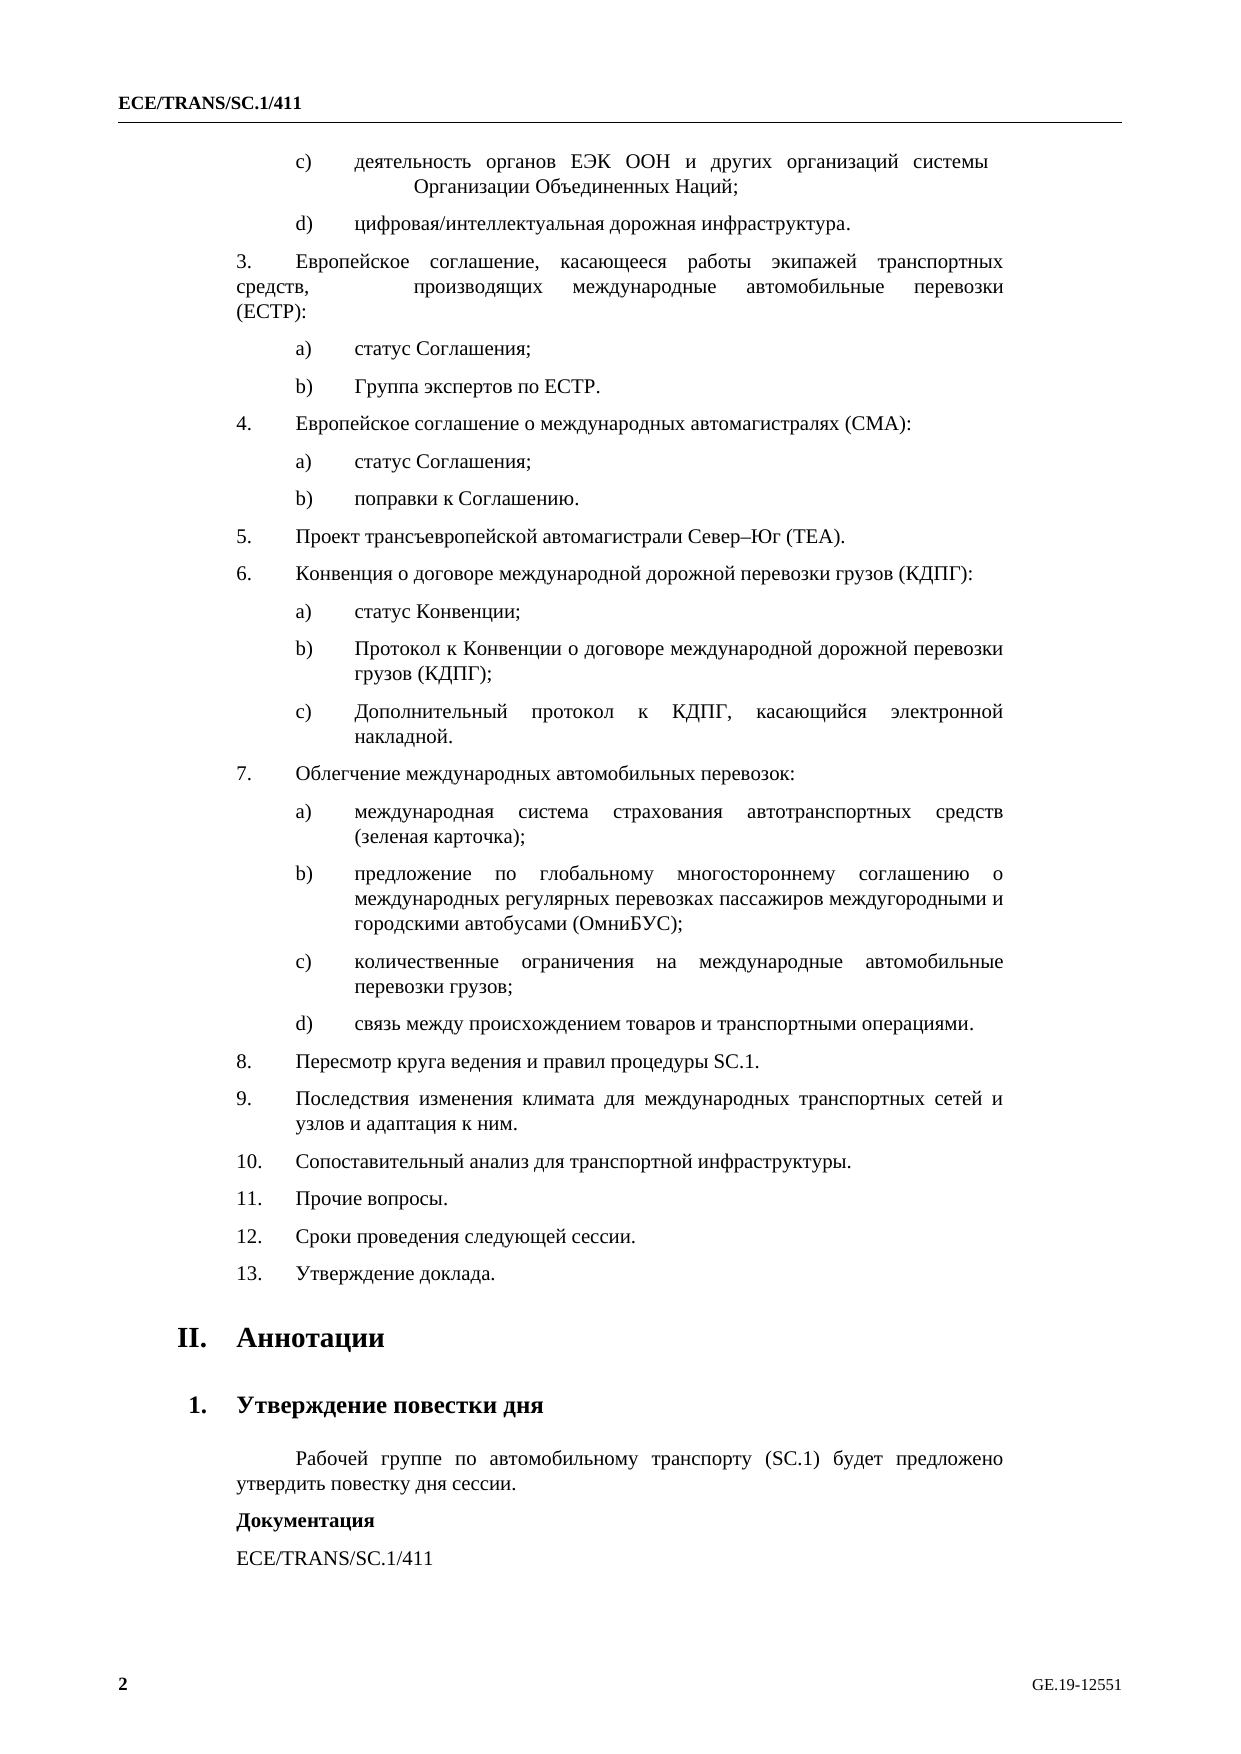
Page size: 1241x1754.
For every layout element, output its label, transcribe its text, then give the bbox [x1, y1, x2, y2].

text a) статус Конвенции; [236, 598, 1004, 623]
text b) предложение по глобальному многостороннему соглашению о международных регулярных перевозках пассажиров междугородными и городскими автобусами (ОмниБУС); [295, 860, 1004, 935]
text 3. Европейское соглашение, касающееся работы экипажей транспортных средств, производящих международные автомобильные перевозки (ЕСТР): [236, 248, 1004, 323]
text a) международная система страхования автотранспортных средств (зеленая карточка); [295, 798, 1004, 848]
text 4. Европейское соглашение о международных автомагистралях (СМА): [236, 410, 1004, 435]
text a) статус Соглашения; [236, 335, 1004, 360]
text a) статус Соглашения; [236, 448, 1004, 473]
text 13. Утверждение доклада. [236, 1260, 1004, 1285]
text c) деятельность органов ЕЭК ООН и других организаций системы Организации Объединенных Наций; [295, 148, 1004, 198]
text 8. Пересмотр круга ведения и правил процедуры SC.1. [236, 1048, 1004, 1073]
text b) поправки к Соглашению. [236, 485, 1004, 510]
text ECE/TRANS/SC.1/411 [236, 1544, 1004, 1569]
text 1. Утверждение повестки дня [118, 1391, 1004, 1419]
text Документация [236, 1507, 1004, 1532]
text 5. Проект трансъевропейской автомагистрали Север–Юг (ТЕА). [236, 523, 1004, 548]
text b) Протокол к Конвенции о договоре международной дорожной перевозки грузов (КДПГ); [295, 635, 1004, 685]
text 7. Облегчение международных автомобильных перевозок: [236, 760, 1004, 785]
text II. Аннотации [118, 1323, 1004, 1354]
text 9. Последствия изменения климата для международных транспортных сетей и узлов и адаптация к ним. [236, 1085, 1004, 1135]
text c) Дополнительный протокол к КДПГ, касающийся электронной накладной. [295, 698, 1004, 748]
text Рабочей группе по автомобильному транспорту (SC.1) будет предложено утвердить повестку дня сессии. [236, 1444, 1004, 1494]
text 10. Сопоставительный анализ для транспортной инфраструктуры. [236, 1148, 1004, 1173]
text b) Группа экспертов по ЕСТР. [236, 373, 1004, 398]
text c) количественные ограничения на международные автомобильные перевозки грузов; [295, 948, 1004, 998]
text d) цифровая/интеллектуальная дорожная инфраструктура. [236, 210, 1004, 235]
text 12. Сроки проведения следующей сессии. [236, 1223, 1004, 1248]
text 11. Прочие вопросы. [236, 1185, 1004, 1210]
text d) связь между происхождением товаров и транспортными операциями. [295, 1010, 1004, 1035]
text 6. Конвенция о договоре международной дорожной перевозки грузов (КДПГ): [236, 560, 1004, 585]
